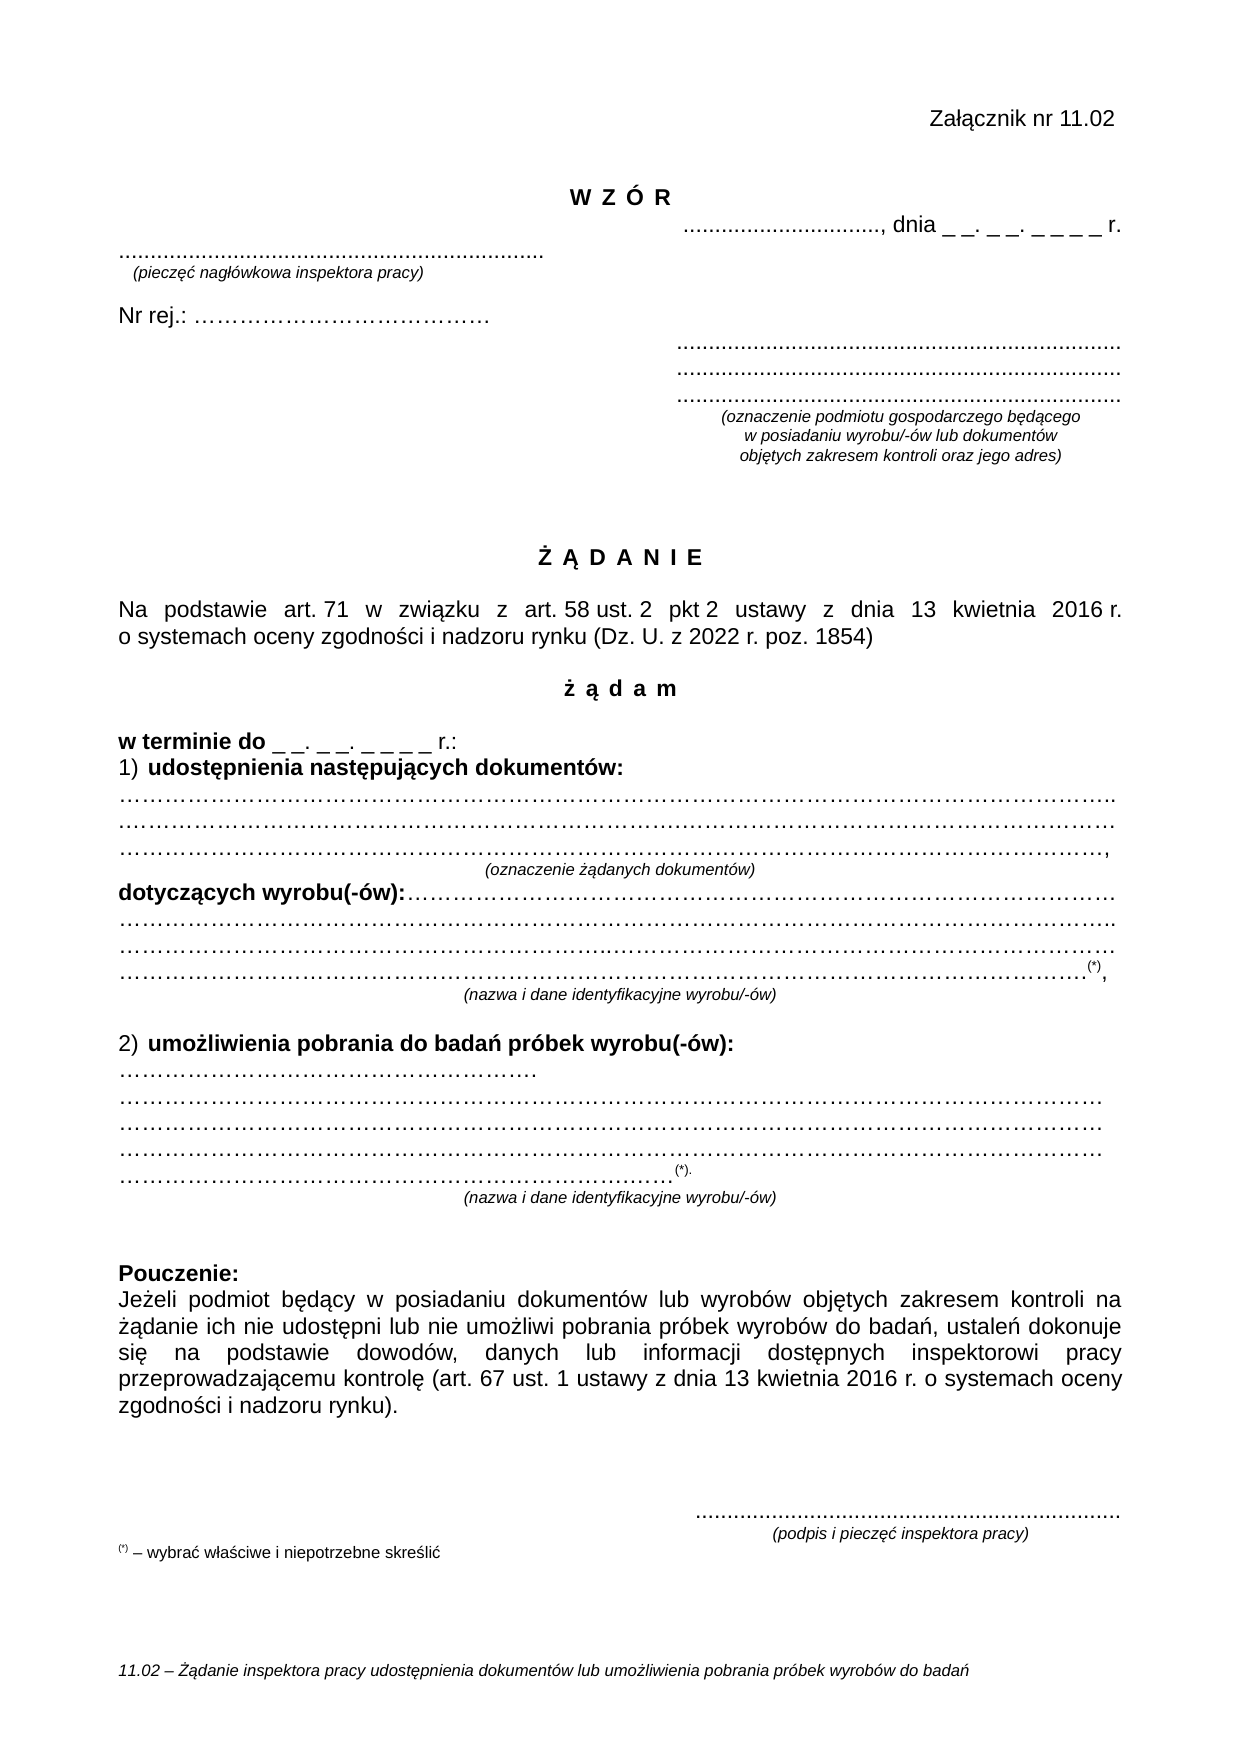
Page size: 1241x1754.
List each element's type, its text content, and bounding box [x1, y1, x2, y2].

text ...................................................................... [118, 381, 1122, 407]
text (nazwa i dane identyfikacyjne wyrobu/-ów) [118, 1188, 1122, 1207]
text w posiadaniu wyrobu/-ów lub dokumentów [679, 426, 1122, 445]
text …………………………………………………………………………………………………………………...……………………………………………………………….………………………………………………… [118, 781, 1122, 833]
text ...................................................................... [118, 328, 1122, 354]
text …………………………………………………………………………………………………………………..………………………………………………………..………………………………………………………… [118, 905, 1122, 958]
text żądam [118, 675, 1122, 702]
text (oznaczenie podmiotu gospodarczego będącego [679, 407, 1122, 426]
text Załącznik nr 11.02 [856, 105, 1122, 131]
text ................................................................... [118, 237, 1122, 263]
text objętych zakresem kontroli oraz jego adres) [679, 445, 1122, 464]
list umożliwienia pobrania do badań próbek wyrobu(-ów): [118, 1030, 1122, 1056]
text dotyczących wyrobu(-ów):………………………………………………………………………………… [118, 879, 1122, 905]
text (pieczęć nagłówkowa inspektora pracy) [118, 263, 1122, 282]
text ……………………………………………….………………………………………………………………………………………………………………………………………………………………………………………………………………………………………………………………………………………………………………………………………………………………………………………………………………….……(*). [118, 1056, 1122, 1188]
text ..............................., dnia _ _. _ _. _ _ _ _ r. [118, 211, 1122, 237]
text w terminie do _ _. _ _. _ _ _ _ r.: [118, 728, 1122, 754]
text Nr rej.: ………………………………… [118, 302, 1122, 328]
text (oznaczenie żądanych dokumentów) [118, 860, 1122, 879]
text ................................................................... [694, 1497, 1122, 1523]
text (*) – wybrać właściwe i niepotrzebne skreślić [118, 1543, 1122, 1562]
text ...................................................................... [118, 354, 1122, 381]
text …………………………………………………………………………………………………………………, [118, 833, 1122, 860]
text WZÓR [118, 184, 1122, 211]
text (podpis i pieczęć inspektora pracy) [679, 1523, 1122, 1543]
text Jeżeli podmiot będący w posiadaniu dokumentów lub wyrobów objętych zakresem kontroli na żądanie ich nie udostępni lub nie umożliwi pobrania próbek wyrobów do badań, ustaleń dokonuje się na podstawie dowodów, danych lub informacji dostępnych inspektorowi pracy przeprowadzającemu kontrolę (art. 67 ust. 1 ustawy z dnia 13 kwietnia 2016 r. o systemach oceny zgodności i nadzoru rynku). [118, 1286, 1122, 1418]
text Na podstawie art. 71 w związku z art. 58 ust. 2 pkt 2 ustawy z dnia 13 kwietnia 2016 r. o systemach oceny zgodności i nadzoru rynku (Dz. U. z 2022 r. poz. 1854) [118, 596, 1122, 649]
text Pouczenie: [118, 1260, 1122, 1286]
list udostępnienia następujących dokumentów: [118, 754, 1122, 781]
text ŻĄDANIE [118, 543, 1122, 570]
text (nazwa i dane identyfikacyjne wyrobu/-ów) [118, 984, 1122, 1003]
text ……………………………………………………………………………………………………………….(*), [118, 958, 1122, 984]
